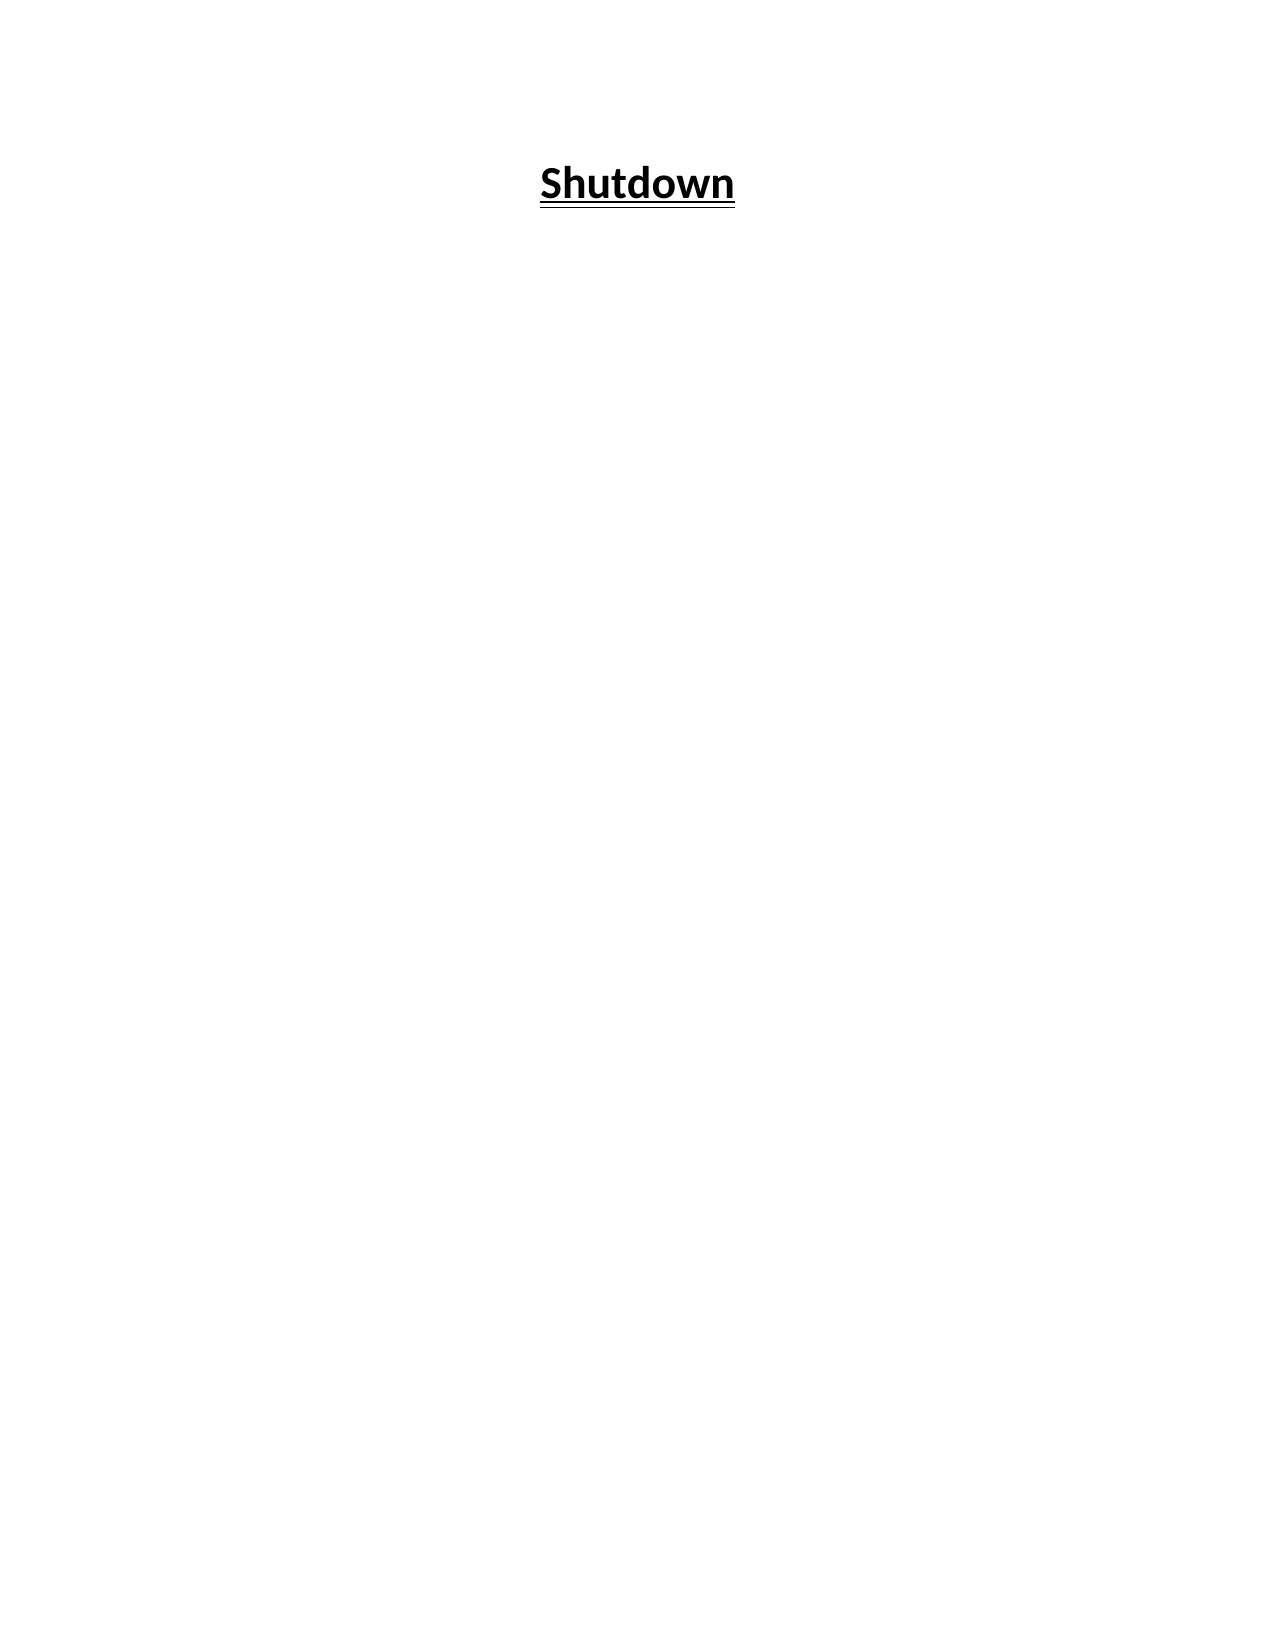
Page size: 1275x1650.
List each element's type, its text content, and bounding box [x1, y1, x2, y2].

subtitle Shutdown [150, 154, 1125, 210]
